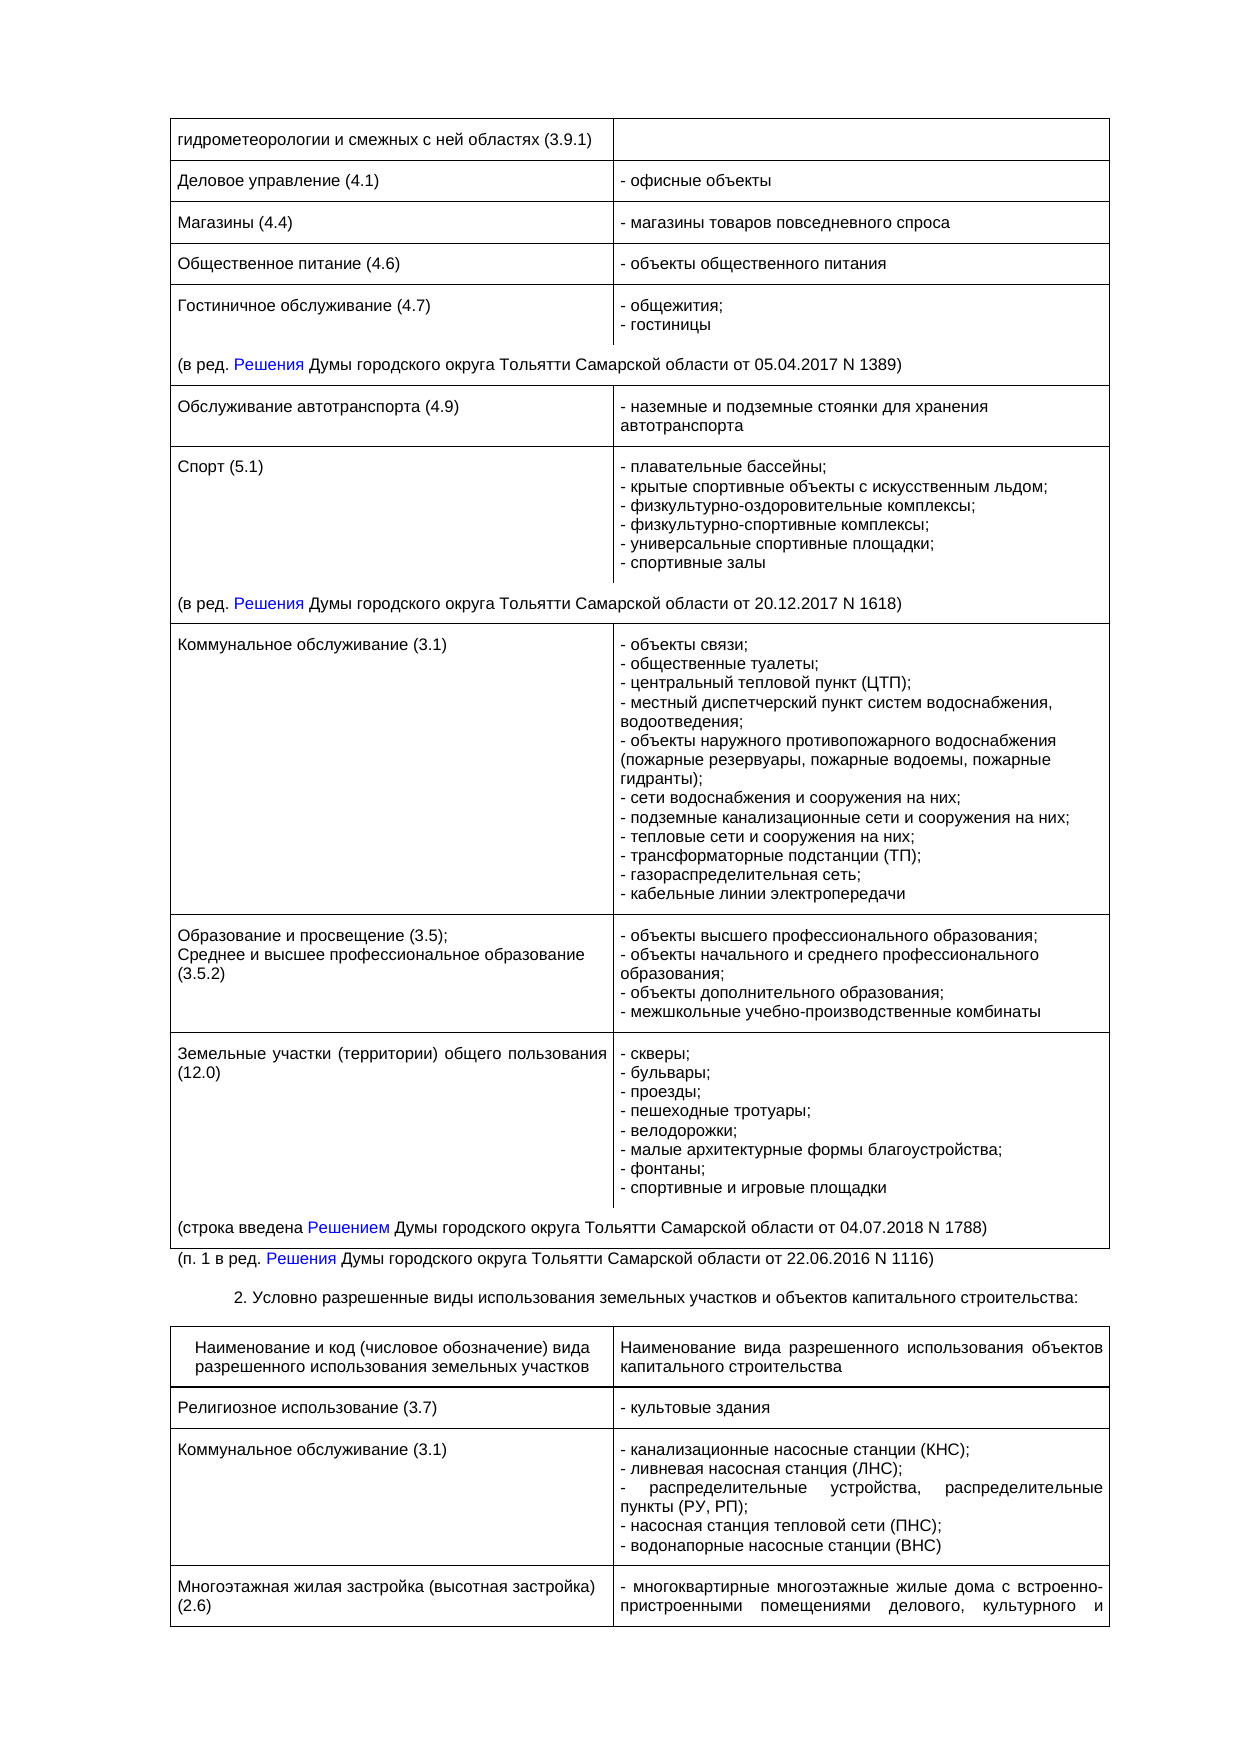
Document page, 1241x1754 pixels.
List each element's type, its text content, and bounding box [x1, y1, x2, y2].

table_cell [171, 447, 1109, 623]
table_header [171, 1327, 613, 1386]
text (п. 1 в ред. Решения Думы городского округа Тольятти Самарской области от 22.06.2016 N 1116) [177, 1249, 1152, 1268]
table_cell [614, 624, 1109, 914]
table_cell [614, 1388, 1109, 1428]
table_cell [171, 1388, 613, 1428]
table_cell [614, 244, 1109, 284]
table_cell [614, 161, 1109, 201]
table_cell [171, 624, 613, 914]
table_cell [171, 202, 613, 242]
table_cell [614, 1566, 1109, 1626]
text 2. Условно разрешенные виды использования земельных участков и объектов капитального строительства: [177, 1287, 1152, 1307]
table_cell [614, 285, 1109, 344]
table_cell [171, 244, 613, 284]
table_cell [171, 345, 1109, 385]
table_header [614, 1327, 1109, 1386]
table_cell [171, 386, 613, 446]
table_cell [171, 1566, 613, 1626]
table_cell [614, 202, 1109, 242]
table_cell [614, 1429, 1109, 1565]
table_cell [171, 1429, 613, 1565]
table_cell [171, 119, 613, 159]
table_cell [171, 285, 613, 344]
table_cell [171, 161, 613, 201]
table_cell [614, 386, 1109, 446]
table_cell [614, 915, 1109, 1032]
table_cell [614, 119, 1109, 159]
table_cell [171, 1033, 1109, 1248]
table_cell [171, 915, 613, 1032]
